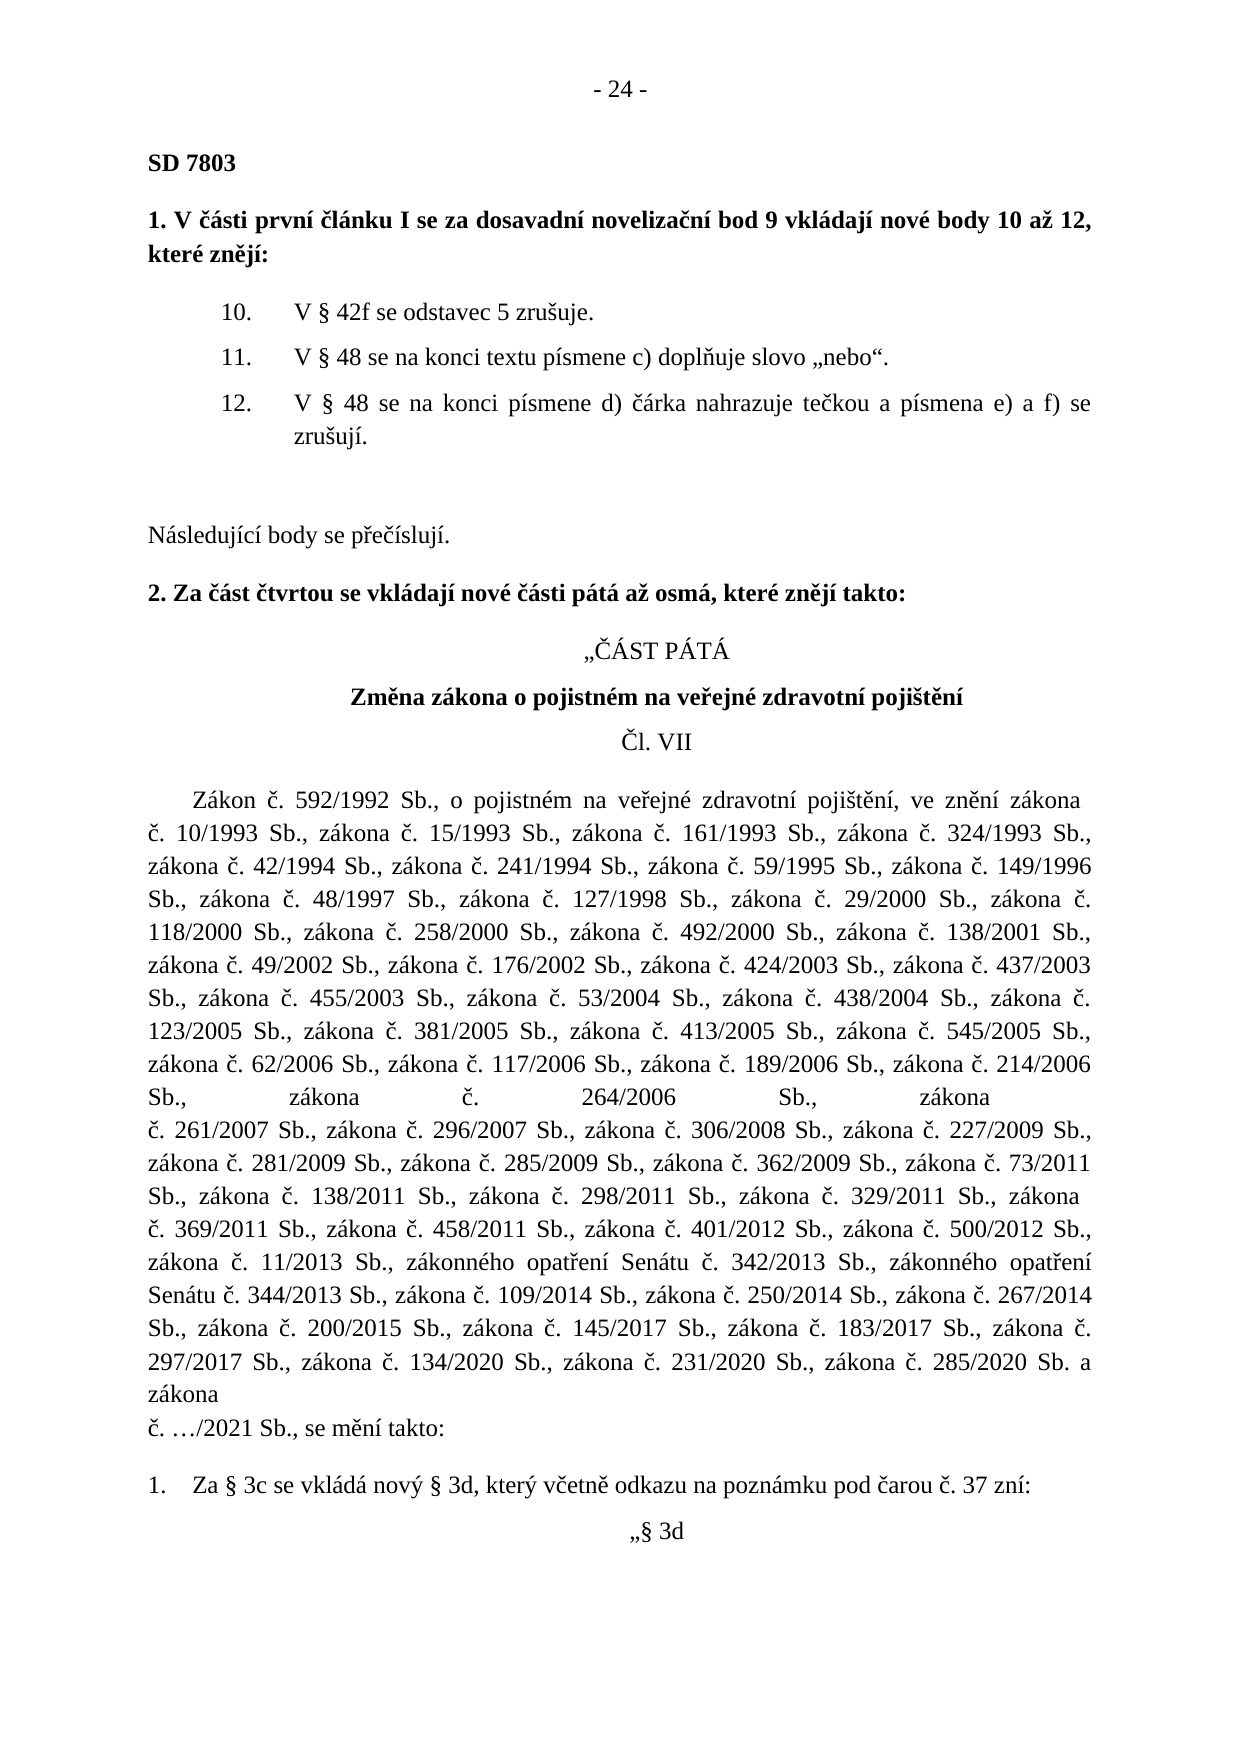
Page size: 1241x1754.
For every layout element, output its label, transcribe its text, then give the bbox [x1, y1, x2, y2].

text 1. Za § 3c se vkládá nový § 3d, který včetně odkazu na poznámku pod čarou č. 37 zní: [148, 1471, 1093, 1499]
text 11. V § 48 se na konci textu písmene c) doplňuje slovo „nebo“. [221, 342, 1093, 371]
text 1. V části první článku I se za dosavadní novelizační bod 9 vkládají nové body 10 až 12, které znějí: [148, 206, 1093, 267]
text Zákon č. 592/1992 Sb., o pojistném na veřejné zdravotní pojištění, ve znění zákona č. 10/1993 Sb., zákona č. 15/1993 Sb., zákona č. 161/1993 Sb., zákona č. 324/1993 Sb., zákona č. 42/1994 Sb., zákona č. 241/1994 Sb., zákona č. 59/1995 Sb., zákona č. 149/1996 Sb., zákona č. 48/1997 Sb., zákona č. 127/1998 Sb., zákona č. 29/2000 Sb., zákona č. 118/2000 Sb., zákona č. 258/2000 Sb., zákona č. 492/2000 Sb., zákona č. 138/2001 Sb., zákona č. 49/2002 Sb., zákona č. 176/2002 Sb., zákona č. 424/2003 Sb., zákona č. 437/2003 Sb., zákona č. 455/2003 Sb., zákona č. 53/2004 Sb., zákona č. 438/2004 Sb., zákona č. 123/2005 Sb., zákona č. 381/2005 Sb., zákona č. 413/2005 Sb., zákona č. 545/2005 Sb., zákona č. 62/2006 Sb., zákona č. 117/2006 Sb., zákona č. 189/2006 Sb., zákona č. 214/2006 Sb., zákona č. 264/2006 Sb., zákona č. 261/2007 Sb., zákona č. 296/2007 Sb., zákona č. 306/2008 Sb., zákona č. 227/2009 Sb., zákona č. 281/2009 Sb., zákona č. 285/2009 Sb., zákona č. 362/2009 Sb., zákona č. 73/2011 Sb., zákona č. 138/2011 Sb., zákona č. 298/2011 Sb., zákona č. 329/2011 Sb., zákona č. 369/2011 Sb., zákona č. 458/2011 Sb., zákona č. 401/2012 Sb., zákona č. 500/2012 Sb., zákona č. 11/2013 Sb., zákonného opatření Senátu č. 342/2013 Sb., zákonného opatření Senátu č. 344/2013 Sb., zákona č. 109/2014 Sb., zákona č. 250/2014 Sb., zákona č. 267/2014 Sb., zákona č. 200/2015 Sb., zákona č. 145/2017 Sb., zákona č. 183/2017 Sb., zákona č. 297/2017 Sb., zákona č. 134/2020 Sb., zákona č. 231/2020 Sb., zákona č. 285/2020 Sb. a zákona č. …/2021 Sb., se mění takto: [148, 785, 1093, 1441]
text Změna zákona o pojistném na veřejné zdravotní pojištění [221, 682, 1093, 710]
text Čl. VII [221, 727, 1093, 756]
text 2. Za část čtvrtou se vkládají nové části pátá až osmá, které znějí takto: [148, 578, 1093, 607]
text „§ 3d [221, 1516, 1093, 1545]
text Následující body se přečíslují. [148, 520, 1093, 549]
text 12. V § 48 se na konci písmene d) čárka nahrazuje tečkou a písmena e) a f) se zrušují. [221, 388, 1093, 449]
text SD 7803 [148, 148, 1093, 176]
text „ČÁST PÁTÁ [221, 636, 1093, 665]
text 10. V § 42f se odstavec 5 zrušuje. [221, 297, 1093, 325]
